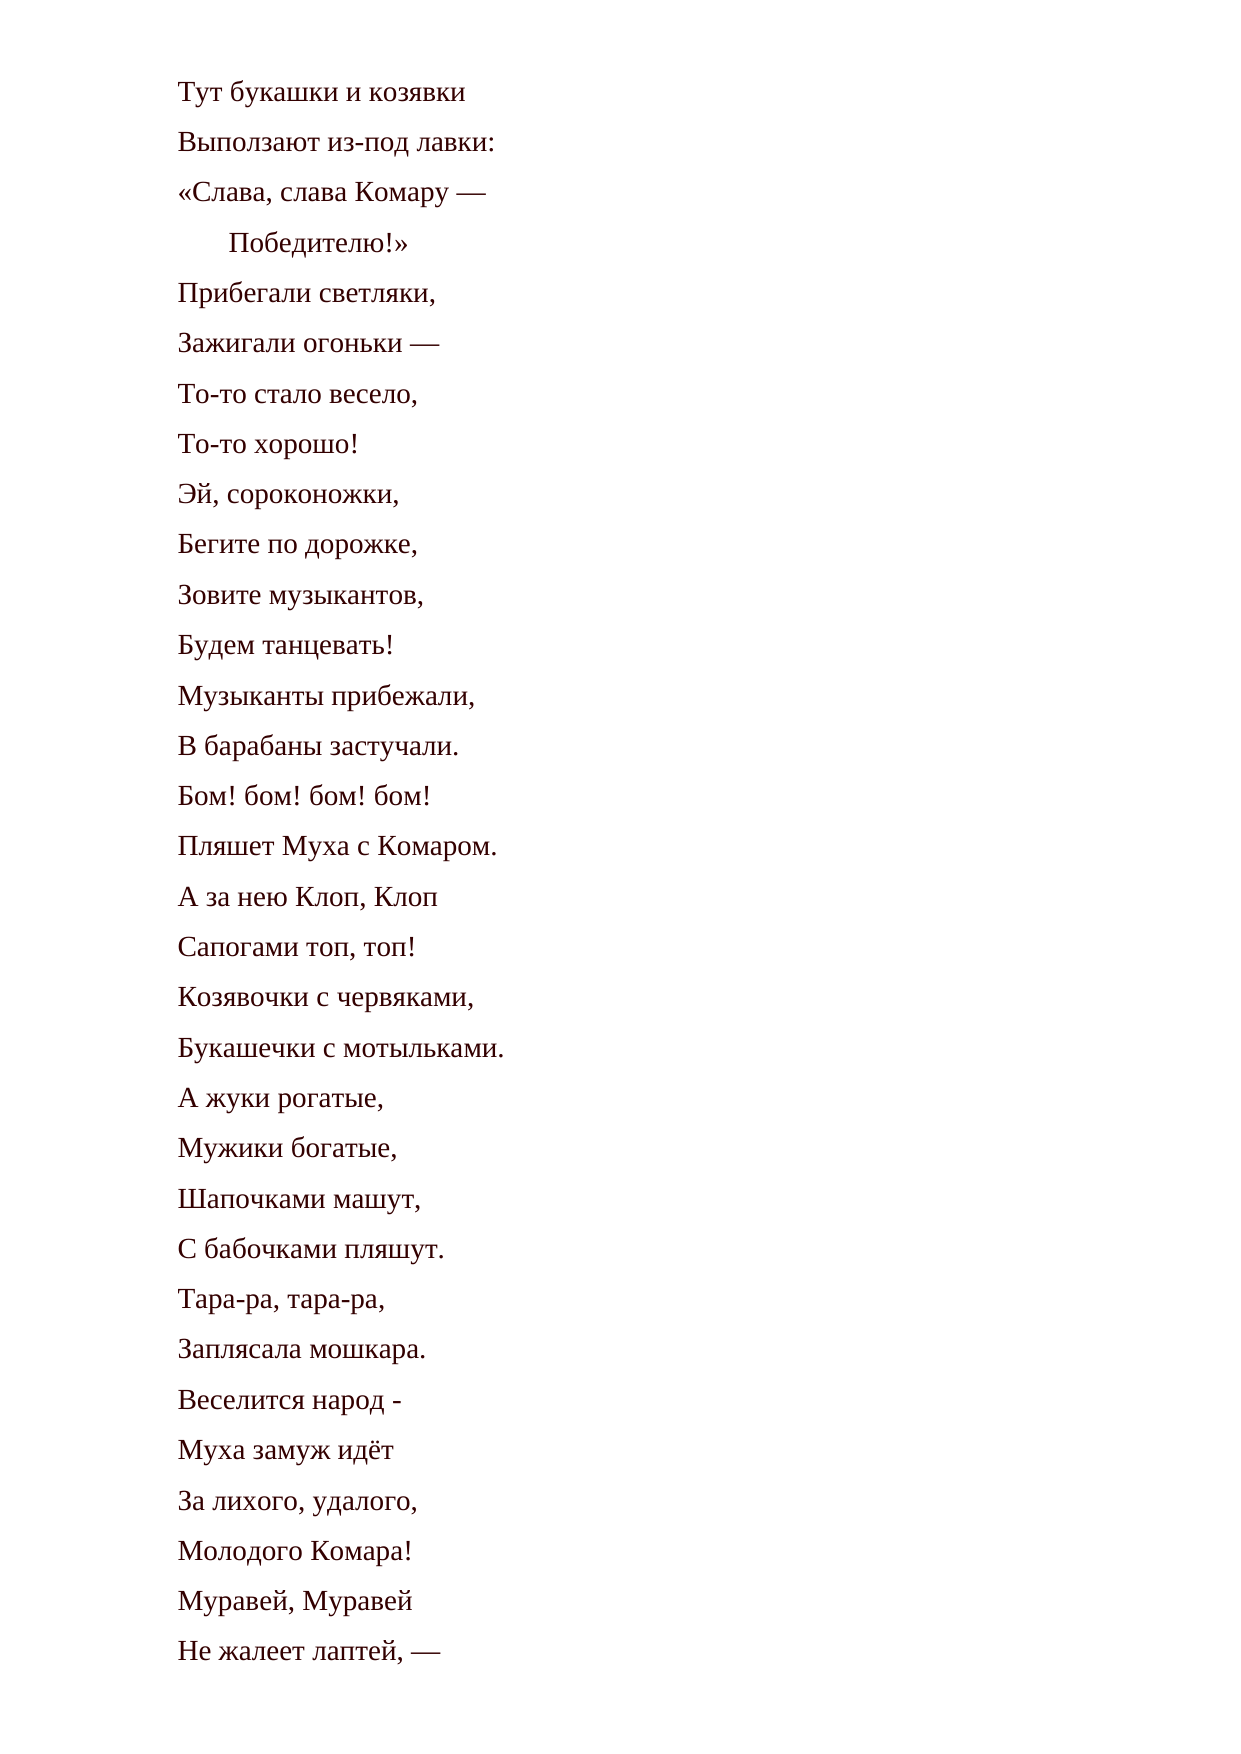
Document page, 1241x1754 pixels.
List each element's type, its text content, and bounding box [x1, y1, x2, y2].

text Прибегали светляки, Зажигали огоньки — То-то стало весело, То-то хорошо! [177, 275, 1152, 459]
text Эй, сороконожки, Бегите по дорожке, Зовите музыкантов, Будем танцевать! [177, 476, 1152, 661]
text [177, 1583, 1152, 1667]
text Тара-ра, тара-ра, Заплясала мошкара. [177, 1281, 1152, 1365]
text Веселится народ - Муха замуж идёт За лихого, удалого, Молодого Комара! [177, 1382, 1152, 1566]
text Музыканты прибежали, В барабаны застучали. Бом! бом! бом! бом! Пляшет Муха с Комаром. А за нею Клоп, Клоп Сапогами топ, топ! Козявочки с червяками, Букашечки с мотыльками. А жуки рогатые, Мужики богатые, Шапочками машут, С бабочками пляшут. [177, 678, 1152, 1264]
text Тут букашки и козявки Выползают из-под лавки: «Слава, слава Комару — Победителю!» [177, 74, 1152, 258]
